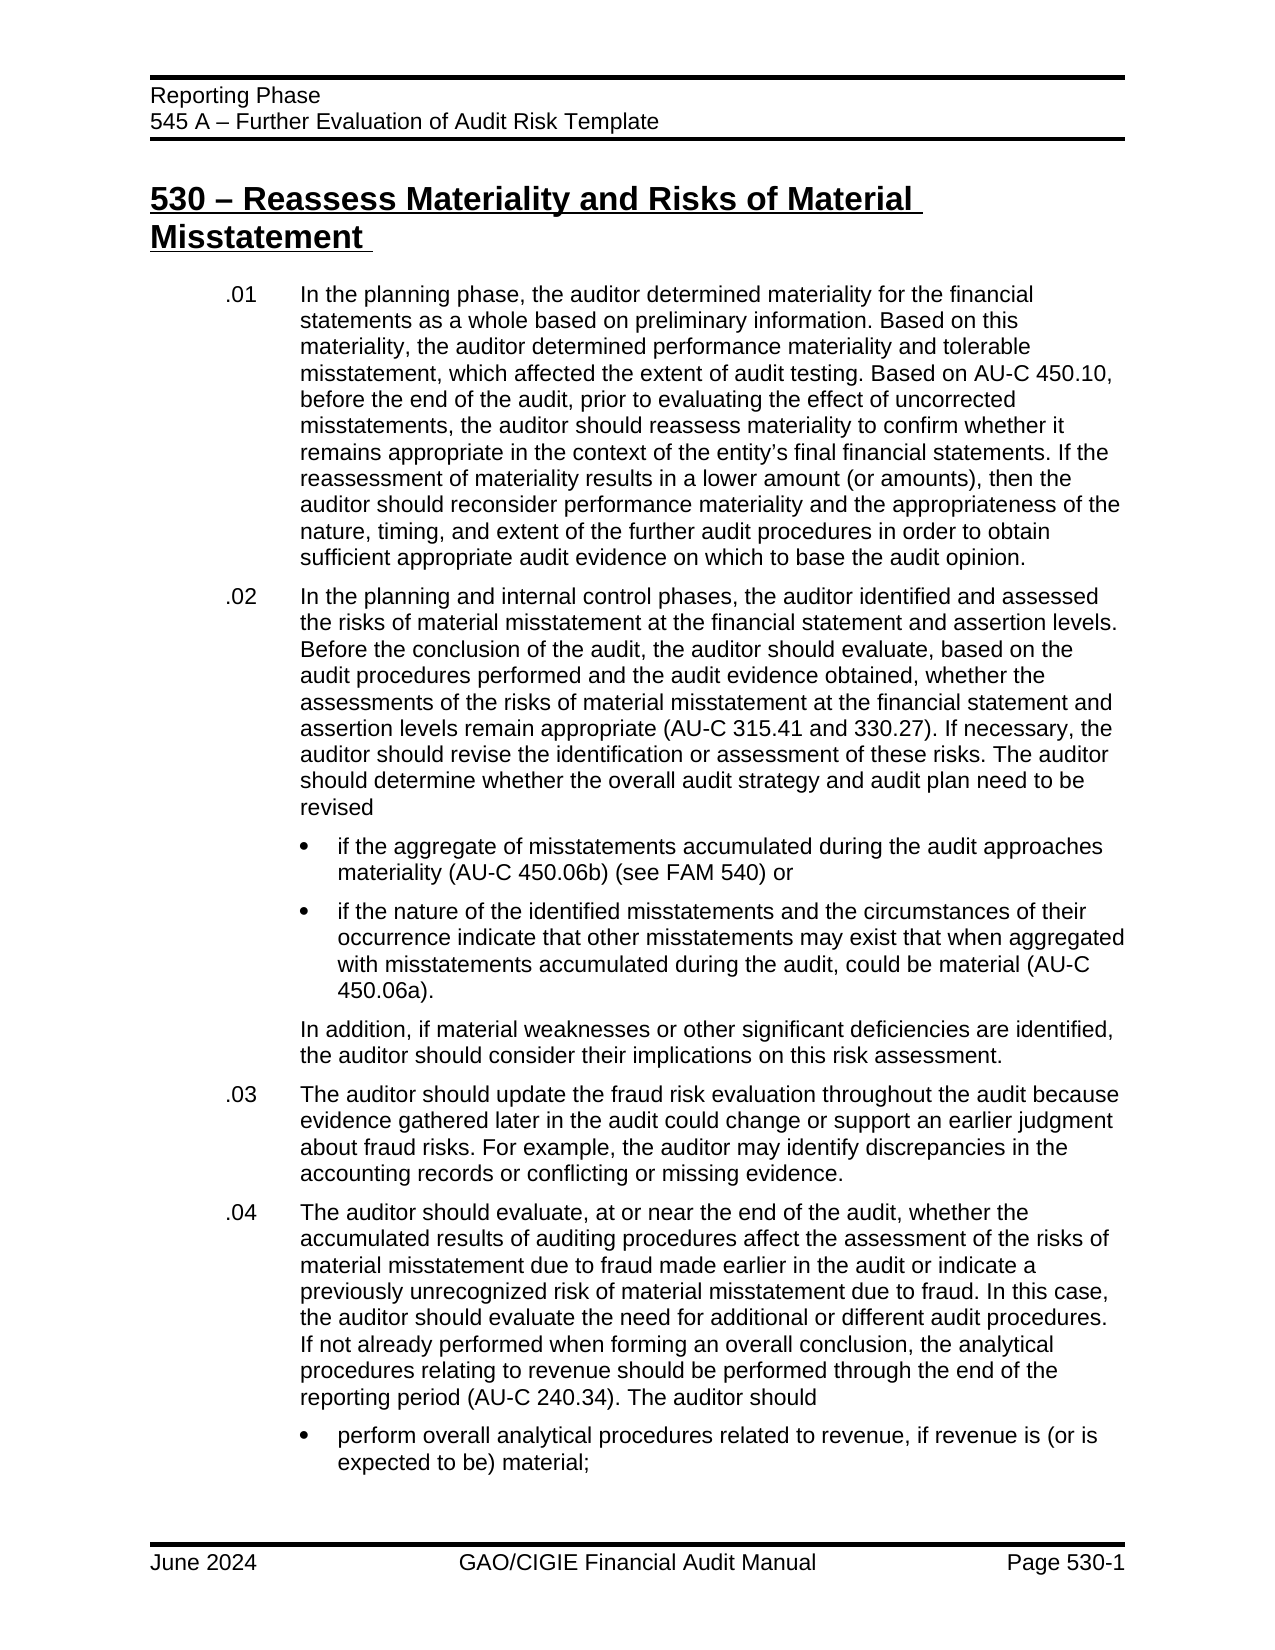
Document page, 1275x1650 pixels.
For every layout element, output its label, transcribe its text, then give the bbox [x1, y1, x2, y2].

subtitle 530 – Reassess Materiality and Risks of Material Misstatement [150, 179, 1125, 256]
text The auditor should update the fraud risk evaluation throughout the audit because evidence gathered later in the audit could change or support an earlier judgment about fraud risks. For example, the auditor may identify discrepancies in the accounting records or conflicting or missing evidence. [225, 1081, 1125, 1186]
text In addition, if material weaknesses or other significant deficiencies are identified, the auditor should consider their implications on this risk assessment. [300, 1016, 1125, 1068]
list In the planning phase, the auditor determined materiality for the financial statements as a whole based on preliminary information. Based on this materiality, the auditor determined performance materiality and tolerable misstatement, which affected the extent of audit testing. Based on AU-C 450.10, before the end of the audit, prior to evaluating the effect of uncorrected misstatements, the auditor should reassess materiality to confirm whether it remains appropriate in the context of the entity’s final financial statements. If the reassessment of materiality results in a lower amount (or amounts), then the auditor should reconsider performance materiality and the appropriateness of the nature, timing, and extent of the further audit procedures in order to obtain sufficient appropriate audit evidence on which to base the audit opinion. [225, 281, 1125, 571]
text if the aggregate of misstatements accumulated during the audit approaches materiality (AU-C 450.06b) (see FAM 540) or [300, 833, 1125, 885]
text perform overall analytical procedures related to revenue, if revenue is (or is expected to be) material; [300, 1422, 1125, 1475]
text The auditor should evaluate, at or near the end of the audit, whether the accumulated results of auditing procedures affect the assessment of the risks of material misstatement due to fraud made earlier in the audit or indicate a previously unrecognized risk of material misstatement due to fraud. In this case, the auditor should evaluate the need for additional or different audit procedures. If not already performed when forming an overall conclusion, the analytical procedures relating to revenue should be performed through the end of the reporting period (AU-C 240.34). The auditor should [225, 1199, 1125, 1410]
text In the planning and internal control phases, the auditor identified and assessed the risks of material misstatement at the financial statement and assertion levels. Before the conclusion of the audit, the auditor should evaluate, based on the audit procedures performed and the audit evidence obtained, whether the assessments of the risks of material misstatement at the financial statement and assertion levels remain appropriate (AU-C 315.41 and 330.27). If necessary, the auditor should revise the identification or assessment of these risks. The auditor should determine whether the overall audit strategy and audit plan need to be revised [225, 583, 1125, 820]
text if the nature of the identified misstatements and the circumstances of their occurrence indicate that other misstatements may exist that when aggregated with misstatements accumulated during the audit, could be material (AU-C 450.06a). [300, 898, 1125, 1003]
